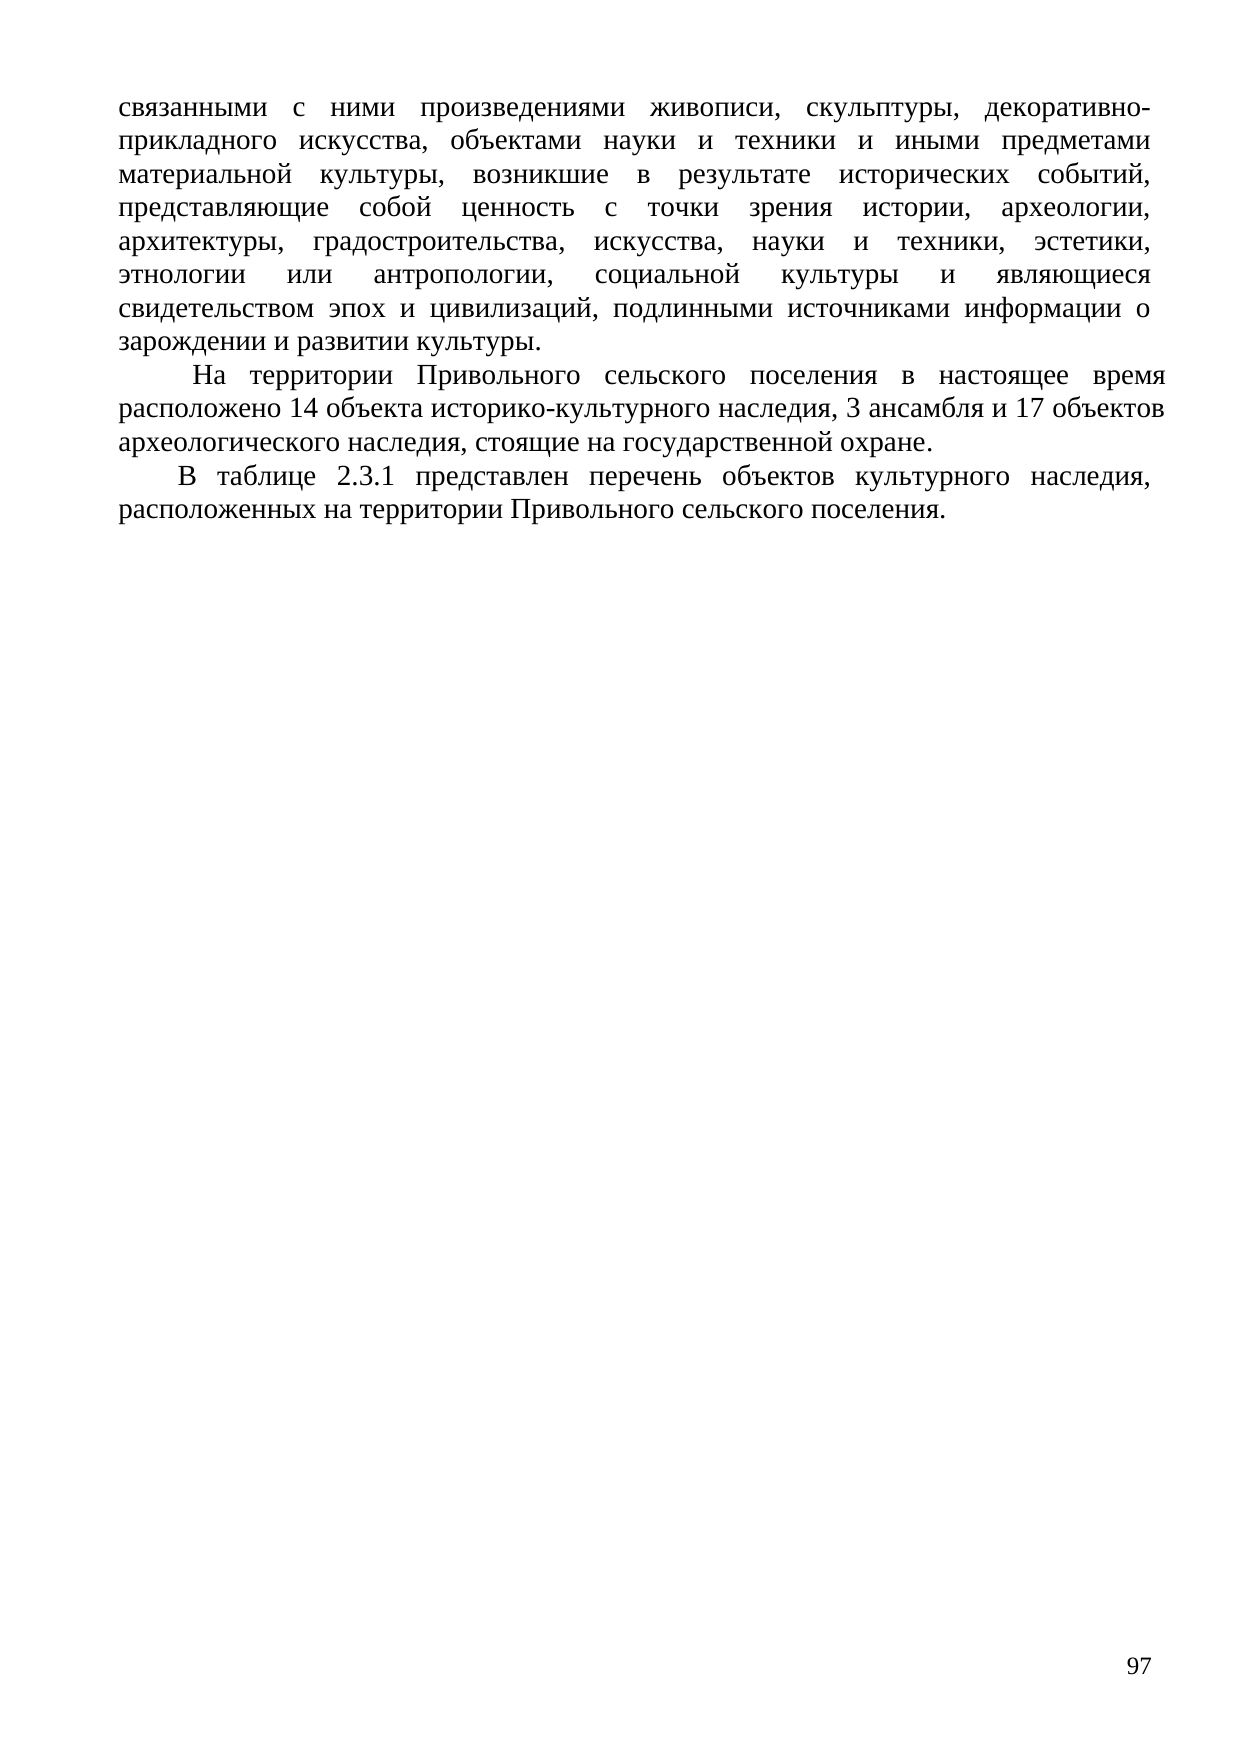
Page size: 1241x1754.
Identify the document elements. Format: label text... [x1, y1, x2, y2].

text На территории Привольного сельского поселения в настоящее время расположено 14 объекта историко-культурного наследия, 3 ансамбля и 17 объектов археологического наследия, стоящие на государственной охране. [118, 357, 1166, 458]
text В таблице 2.3.1 представлен перечень объектов культурного наследия, расположенных на территории Привольного сельского поселения. [118, 458, 1152, 525]
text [118, 89, 1152, 357]
